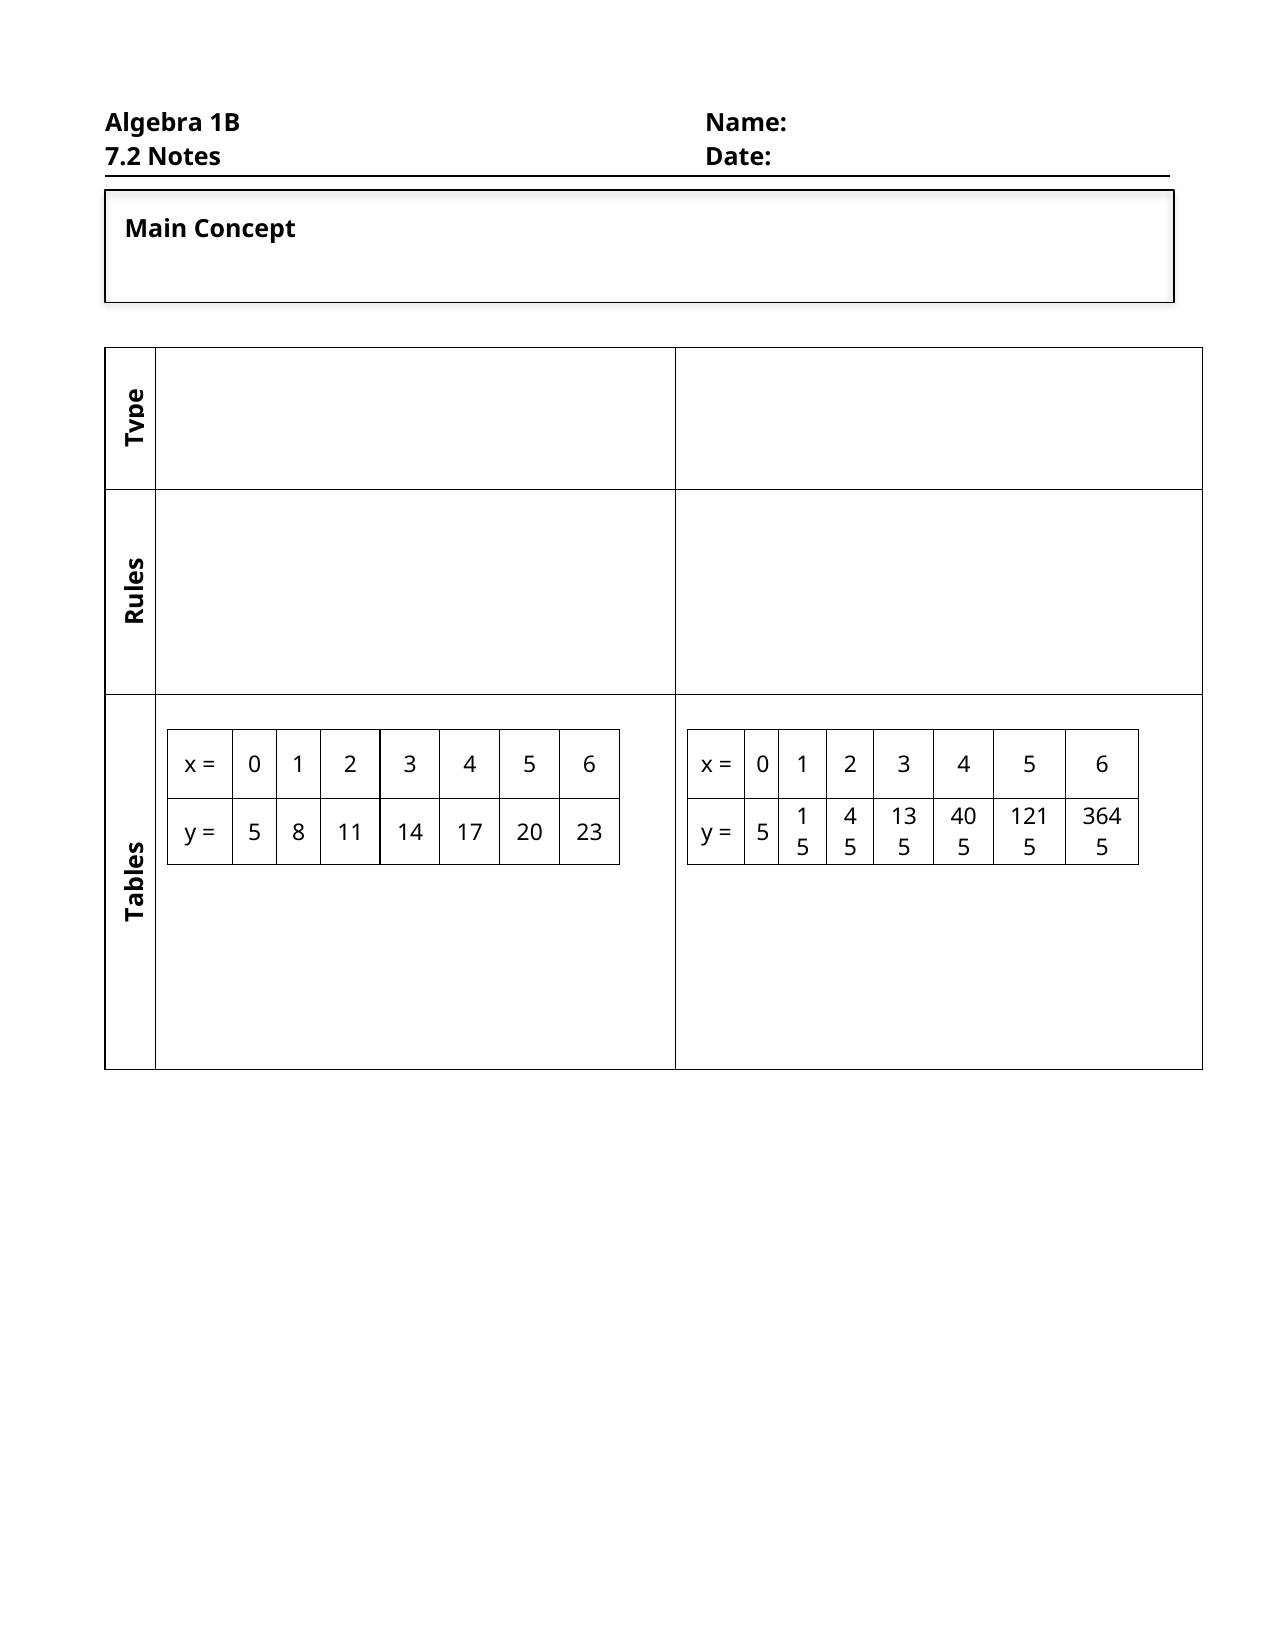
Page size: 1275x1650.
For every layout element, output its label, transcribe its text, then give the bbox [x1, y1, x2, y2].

table_header [156, 348, 675, 489]
table_cell [676, 490, 1202, 694]
table_cell Tables [106, 695, 155, 1069]
table_header [676, 348, 1202, 489]
table_cell [156, 695, 675, 1069]
table_header Type [106, 348, 155, 489]
table_cell [156, 490, 675, 694]
text 7.2 Notes Date: [105, 139, 1170, 175]
table_cell Rules [106, 490, 155, 694]
text Main Concept [110, 211, 1168, 245]
table_cell [676, 695, 1202, 1069]
text Algebra 1B Name: [105, 105, 1170, 139]
